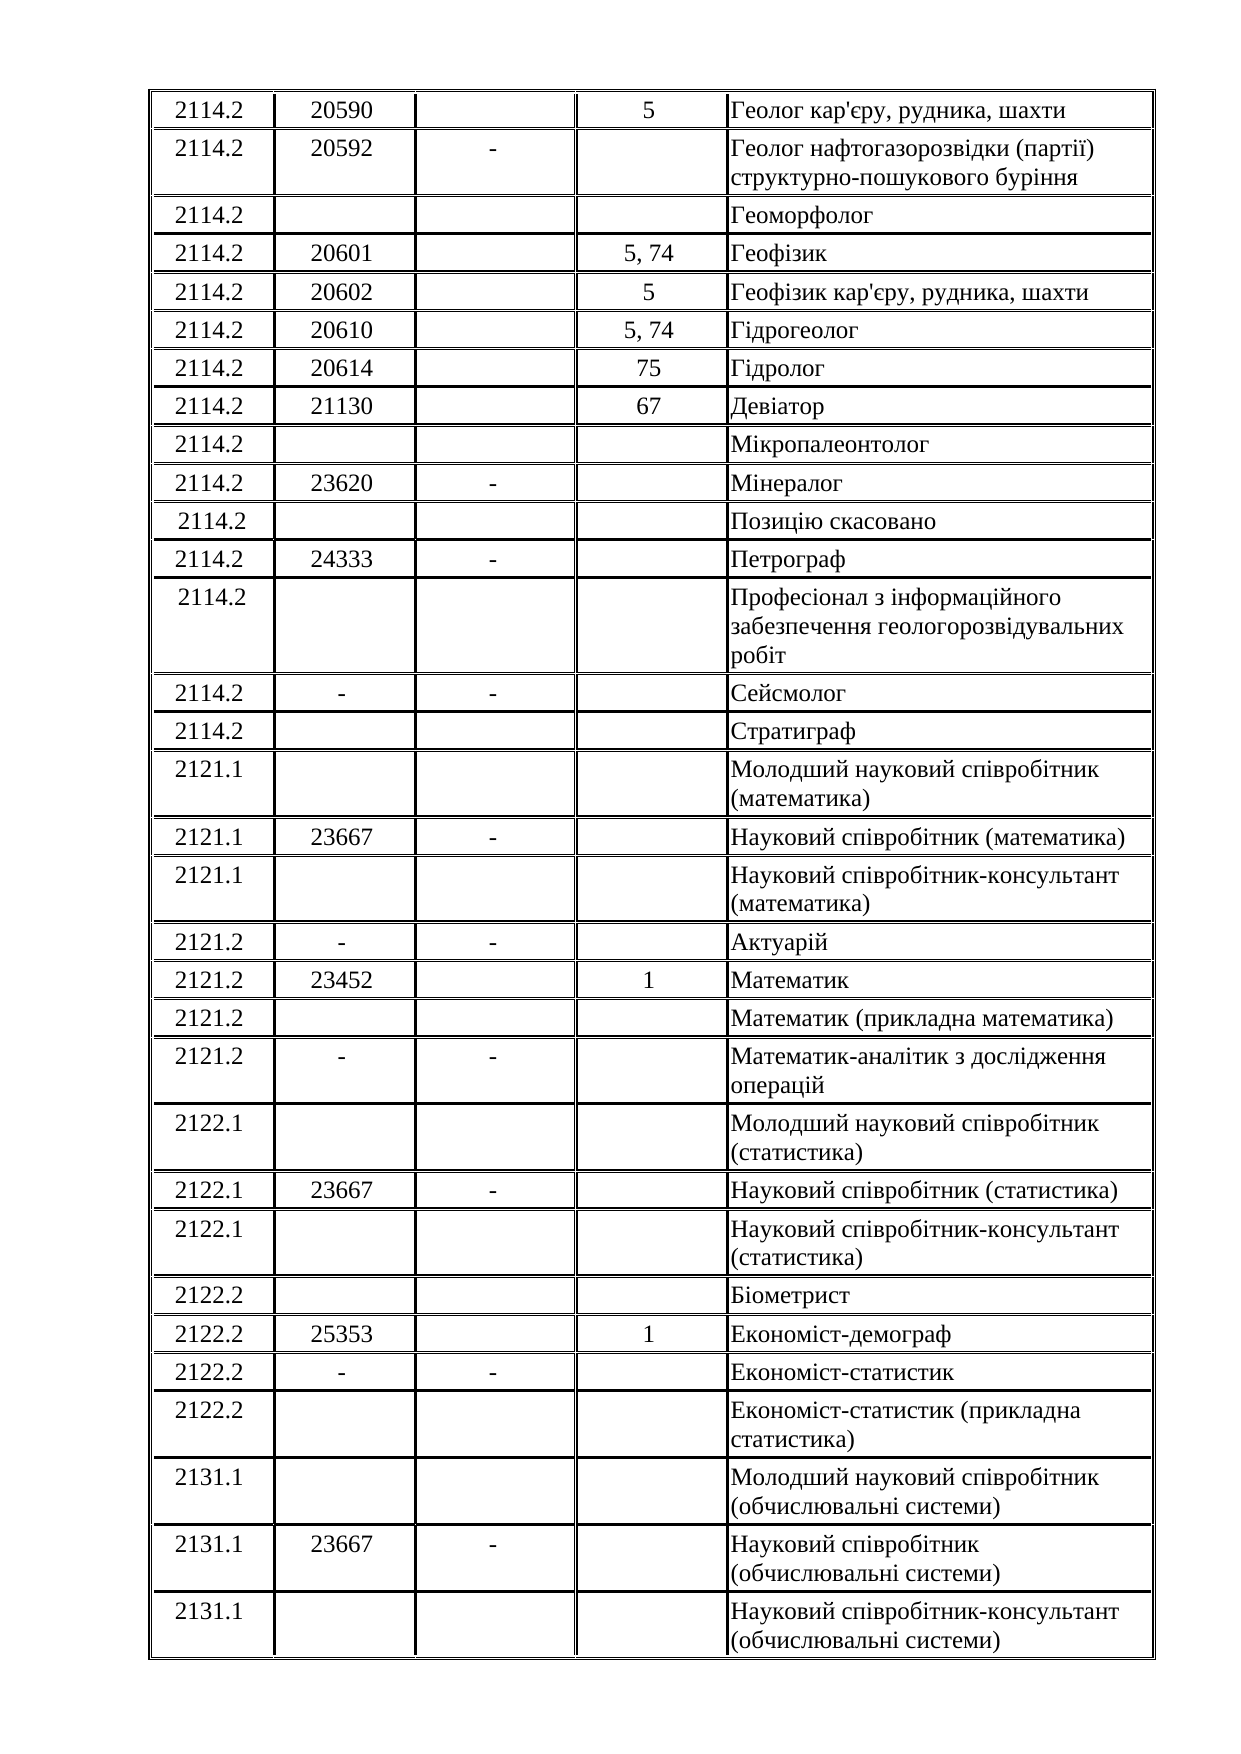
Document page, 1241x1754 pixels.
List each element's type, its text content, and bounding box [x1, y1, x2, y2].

table_cell [578, 675, 726, 710]
table_cell [578, 579, 726, 672]
table_cell 25353 [276, 1316, 414, 1351]
table_cell 2114.2 [152, 576, 273, 672]
table_cell 5, 74 [578, 235, 726, 270]
table_cell Геофізик кар'єру, рудника, шахти [729, 270, 1153, 308]
table_cell - [417, 541, 574, 576]
table_cell [276, 427, 414, 461]
table_cell [417, 857, 574, 920]
table_cell - [276, 675, 414, 710]
table_cell [276, 1392, 414, 1456]
table_cell 20602 [276, 274, 414, 308]
table_cell 24333 [276, 541, 414, 576]
table_cell Економіст-статистик (прикладна статистика) [729, 1389, 1152, 1456]
table_cell 2122.1 [152, 1169, 273, 1207]
table_cell Науковий співробітник (статистика) [729, 1169, 1153, 1207]
table_cell 2114.2 [152, 309, 273, 347]
table_cell Геофізик [729, 232, 1152, 270]
table_cell [276, 1211, 414, 1274]
table_cell [578, 924, 726, 959]
table_cell Молодший науковий співробітник (обчислювальні системи) [729, 1456, 1152, 1523]
table_cell [576, 1593, 727, 1657]
table_cell 23452 [276, 962, 414, 997]
table_cell [417, 197, 574, 232]
table_cell [276, 503, 414, 538]
table_cell Математик-аналітик з дослідження операцій [729, 1035, 1153, 1102]
table_cell [578, 427, 726, 461]
table_cell [417, 1459, 574, 1523]
table_cell [578, 1278, 726, 1312]
table_cell - [417, 924, 574, 959]
table_cell Науковий співробітник (математика) [729, 815, 1153, 853]
table_cell Девіатор [729, 385, 1152, 423]
table_cell 2122.2 [150, 1351, 274, 1389]
table_cell 1 [578, 962, 726, 997]
table_cell Актуарій [729, 920, 1153, 959]
table_cell 1 [578, 1316, 726, 1351]
table_cell 5, 74 [578, 312, 726, 347]
table_cell Науковий співробітник-консультант (математика) [729, 854, 1153, 920]
table_cell Біометрист [729, 1274, 1153, 1312]
table_cell [417, 427, 574, 461]
table_cell Гідрогеолог [729, 309, 1153, 347]
table_cell - [417, 465, 574, 499]
table_cell 2122.2 [152, 1274, 273, 1312]
table_cell 2114.2 [150, 538, 273, 576]
table_cell 2121.2 [150, 959, 274, 997]
table_cell 2131.1 [152, 1456, 273, 1523]
table_cell 2114.2 [150, 347, 274, 385]
table_cell Петрограф [729, 538, 1154, 576]
table_cell 2114.2 [152, 90, 274, 127]
table_cell [417, 350, 574, 385]
table_cell - [276, 1039, 414, 1102]
table_cell [578, 1173, 726, 1207]
table_cell - [417, 819, 574, 853]
table_cell [276, 713, 414, 748]
table_cell 2121.2 [152, 920, 273, 959]
table_cell [276, 857, 414, 920]
table_cell 2122.2 [152, 1389, 273, 1456]
table_cell [415, 90, 576, 127]
table_cell 2114.2 [150, 194, 274, 232]
table_cell 23667 [276, 1526, 414, 1590]
table_cell - [417, 1173, 574, 1207]
table_cell 23667 [276, 1173, 414, 1207]
table_cell [417, 235, 574, 270]
table_cell [276, 752, 414, 815]
table_cell - [276, 924, 414, 959]
table_cell 2121.2 [150, 997, 274, 1035]
table_cell 2114.2 [152, 232, 273, 270]
table_cell Науковий співробітник-консультант (статистика) [729, 1207, 1153, 1274]
table_cell [578, 1459, 726, 1523]
table_cell [274, 1593, 415, 1657]
table_cell 2131.1 [150, 1523, 273, 1590]
table_cell 2131.1 [152, 1590, 274, 1657]
table_cell 2114.2 [152, 423, 273, 461]
table_cell [578, 1392, 726, 1456]
table_cell [578, 1354, 726, 1389]
table_cell - [417, 1039, 574, 1102]
table_cell [417, 752, 574, 815]
table_cell [578, 1105, 726, 1169]
table_cell [417, 503, 574, 538]
table_cell [578, 1000, 726, 1035]
table_cell 20590 [274, 92, 415, 127]
table_cell 2122.1 [152, 1207, 273, 1274]
table_cell 2121.1 [152, 815, 273, 853]
table_cell Економіст-демограф [729, 1313, 1153, 1351]
table_cell [417, 1105, 574, 1169]
table_cell 2114.2 [152, 270, 273, 308]
table_cell [578, 857, 726, 920]
table_cell [578, 1211, 726, 1274]
table_cell [417, 713, 574, 748]
table_cell [276, 1459, 414, 1523]
table_cell [276, 1000, 414, 1035]
table_cell Гідролог [727, 347, 1154, 385]
table_cell Математик (прикладна математика) [727, 997, 1154, 1035]
table_cell Сейсмолог [727, 672, 1154, 710]
table_cell 5 [576, 92, 727, 127]
table_cell Стратиграф [729, 710, 1152, 748]
table_cell [417, 579, 574, 672]
table_cell 2114.2 [152, 461, 273, 499]
table_cell [417, 388, 574, 423]
table_cell [578, 130, 726, 194]
table_cell 2114.2 [152, 710, 273, 748]
table_cell Професіонал з інформаційного забезпечення геологорозвідувальних робіт [729, 576, 1152, 672]
table_cell Молодший науковий співробітник (математика) [729, 748, 1153, 815]
table_cell - [417, 675, 574, 710]
table_cell [276, 579, 414, 672]
table_cell 5 [578, 274, 726, 308]
table_cell 20610 [276, 312, 414, 347]
table_cell Геоморфолог [727, 194, 1154, 232]
table_cell 2122.1 [152, 1102, 273, 1169]
table_cell 2114.2 [152, 500, 273, 538]
table_cell [417, 1392, 574, 1456]
table_cell 20592 [276, 130, 414, 194]
table_cell Геолог нафтогазорозвідки (партії) структурно-пошукового буріння [727, 127, 1154, 194]
table_cell [415, 1590, 576, 1657]
table_cell [578, 713, 726, 748]
table_cell [578, 819, 726, 853]
table_cell 23620 [276, 465, 414, 499]
table_cell [276, 197, 414, 232]
table_cell [276, 1278, 414, 1312]
table_cell Мікропалеонтолог [729, 423, 1153, 461]
table_cell Економіст-статистик [727, 1351, 1154, 1389]
table_cell [417, 1316, 574, 1351]
table_cell 20614 [276, 350, 414, 385]
table_cell [578, 503, 726, 538]
table_cell 2121.2 [152, 1035, 273, 1102]
table_cell - [417, 1526, 574, 1590]
table_cell Математик [727, 959, 1154, 997]
table_cell 2121.1 [152, 748, 273, 815]
table_cell Науковий співробітник (обчислювальні системи) [729, 1523, 1154, 1590]
table_cell - [276, 1354, 414, 1389]
table_cell Мінералог [729, 461, 1153, 499]
table_cell 20601 [276, 235, 414, 270]
table_cell Науковий співробітник-консультант (обчислювальні системи) [727, 1590, 1152, 1657]
table_cell - [417, 1354, 574, 1389]
table_cell 2114.2 [150, 127, 274, 194]
table_cell [578, 197, 726, 232]
table_cell [578, 541, 726, 576]
table_cell Молодший науковий співробітник (статистика) [729, 1102, 1152, 1169]
table_cell 21130 [276, 388, 414, 423]
table_cell 75 [578, 350, 726, 385]
table_cell [578, 465, 726, 499]
table_cell Позицію скасовано [729, 500, 1153, 538]
table_cell [417, 1000, 574, 1035]
table_cell [417, 312, 574, 347]
table_cell [276, 1105, 414, 1169]
table_cell 2114.2 [152, 385, 273, 423]
table_cell [417, 1211, 574, 1274]
table_cell [417, 962, 574, 997]
table_cell 2121.1 [152, 854, 273, 920]
table_cell [417, 274, 574, 308]
table_cell [578, 752, 726, 815]
table_cell - [417, 130, 574, 194]
table_cell [578, 1039, 726, 1102]
table_cell 23667 [276, 819, 414, 853]
table_cell [417, 1278, 574, 1312]
table_cell 2114.2 [150, 672, 274, 710]
table_cell 2122.2 [152, 1313, 273, 1351]
table_cell 67 [578, 388, 726, 423]
table_cell Геолог кар'єру, рудника, шахти [727, 92, 1152, 127]
table_cell [578, 1526, 726, 1590]
